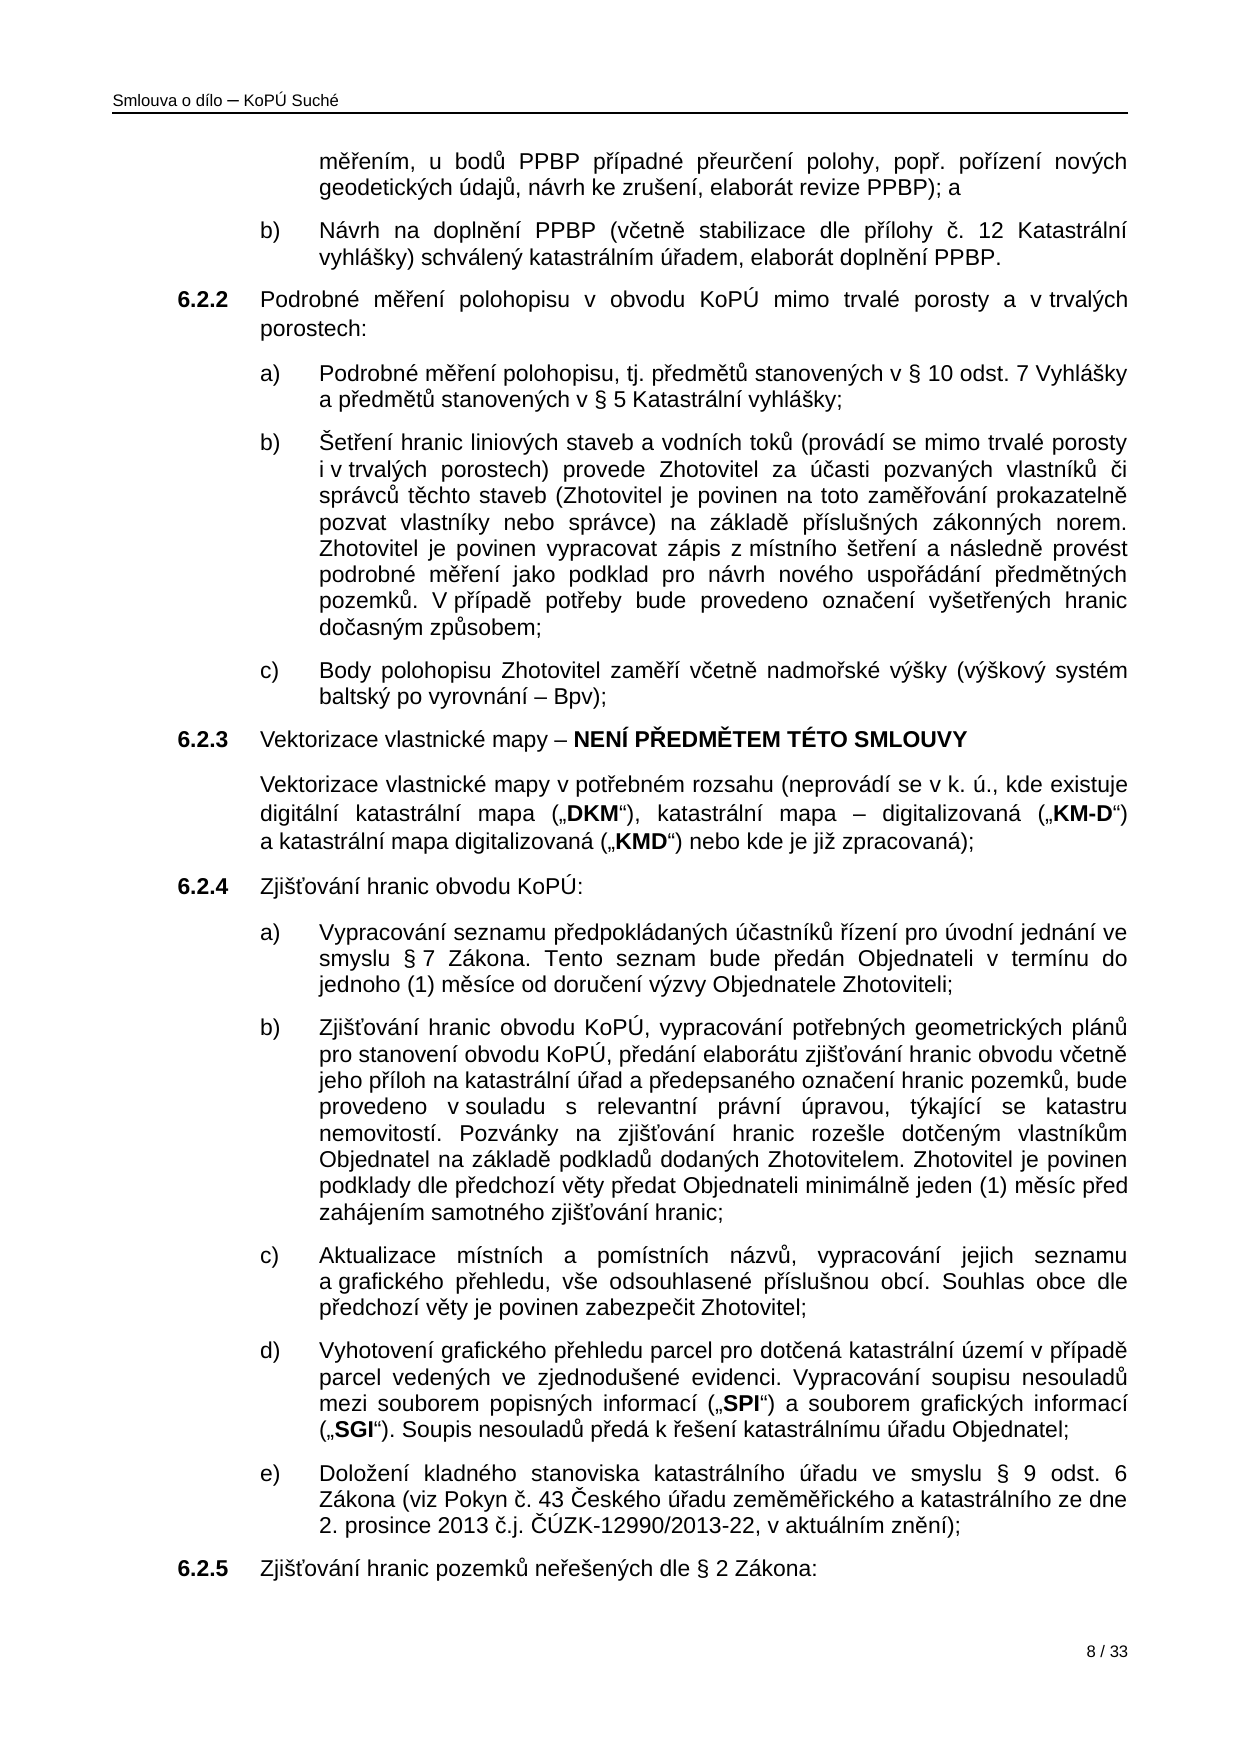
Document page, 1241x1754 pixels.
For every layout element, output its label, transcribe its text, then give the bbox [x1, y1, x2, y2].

list Vektorizace vlastnické mapy v potřebném rozsahu (neprovádí se v k. ú., kde existuje digitální katastrální mapa („DKM“), katastrální mapa – digitalizovaná („KM-D“) a katastrální mapa digitalizovaná („KMD“) nebo kde je již zpracovaná); [260, 771, 1128, 854]
list Šetření hranic liniových staveb a vodních toků (provádí se mimo trvalé porosty i v trvalých porostech) provede Zhotovitel za účasti pozvaných vlastníků či správců těchto staveb (Zhotovitel je povinen na toto zaměřování prokazatelně pozvat vlastníky nebo správce) na základě příslušných zákonných norem. Zhotovitel je povinen vypracovat zápis z místního šetření a následně provést podrobné měření jako podklad pro návrh nového uspořádání předmětných pozemků. V případě potřeby bude provedeno označení vyšetřených hranic dočasným způsobem; [260, 429, 1128, 640]
list Podrobné měření polohopisu, tj. předmětů stanovených v § 10 odst. 7 Vyhlášky a předmětů stanovených v § 5 Katastrální vyhlášky; [260, 360, 1128, 413]
text Vektorizace vlastnické mapy – NENÍ PŘEDMĚTEM TÉTO SMLOUVY [177, 726, 1128, 753]
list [260, 148, 1128, 200]
list Aktualizace místních a pomístních názvů, vypracování jejich seznamu a grafického přehledu, vše odsouhlasené příslušnou obcí. Souhlas obce dle předchozí věty je povinen zabezpečit Zhotovitel; [260, 1242, 1128, 1321]
list Vyhotovení grafického přehledu parcel pro dotčená katastrální území v případě parcel vedených ve zjednodušené evidenci. Vypracování soupisu nesouladů mezi souborem popisných informací („SPI“) a souborem grafických informací („SGI“). Soupis nesouladů předá k řešení katastrálnímu úřadu Objednatel; [260, 1337, 1128, 1443]
list Zjišťování hranic obvodu KoPÚ, vypracování potřebných geometrických plánů pro stanovení obvodu KoPÚ, předání elaborátu zjišťování hranic obvodu včetně jeho příloh na katastrální úřad a předepsaného označení hranic pozemků, bude provedeno v souladu s relevantní právní úpravou, týkající se katastru nemovitostí. Pozvánky na zjišťování hranic rozešle dotčeným vlastníkům Objednatel na základě podkladů dodaných Zhotovitelem. Zhotovitel je povinen podklady dle předchozí věty předat Objednateli minimálně jeden (1) měsíc před zahájením samotného zjišťování hranic; [260, 1014, 1128, 1225]
list Doložení kladného stanoviska katastrálního úřadu ve smyslu § 9 odst. 6 Zákona (viz Pokyn č. 43 Českého úřadu zeměměřického a katastrálního ze dne 2. prosince 2013 č.j. ČÚZK-12990/2013-22, v aktuálním znění); [260, 1459, 1128, 1538]
list Vypracování seznamu předpokládaných účastníků řízení pro úvodní jednání ve smyslu § 7 Zákona. Tento seznam bude předán Objednateli v termínu do jednoho (1) měsíce od doručení výzvy Objednatele Zhotoviteli; [260, 918, 1128, 997]
text Zjišťování hranic obvodu KoPÚ: [177, 873, 1128, 900]
list Návrh na doplnění PPBP (včetně stabilizace dle přílohy č. 12 Katastrální vyhlášky) schválený katastrálním úřadem, elaborát doplnění PPBP. [260, 217, 1128, 270]
list Body polohopisu Zhotovitel zaměří včetně nadmořské výšky (výškový systém baltský po vyrovnání – Bpv); [260, 657, 1128, 709]
text Zjišťování hranic pozemků neřešených dle § 2 Zákona: [177, 1555, 1128, 1582]
text Podrobné měření polohopisu v obvodu KoPÚ mimo trvalé porosty a v trvalých porostech: [177, 286, 1128, 341]
